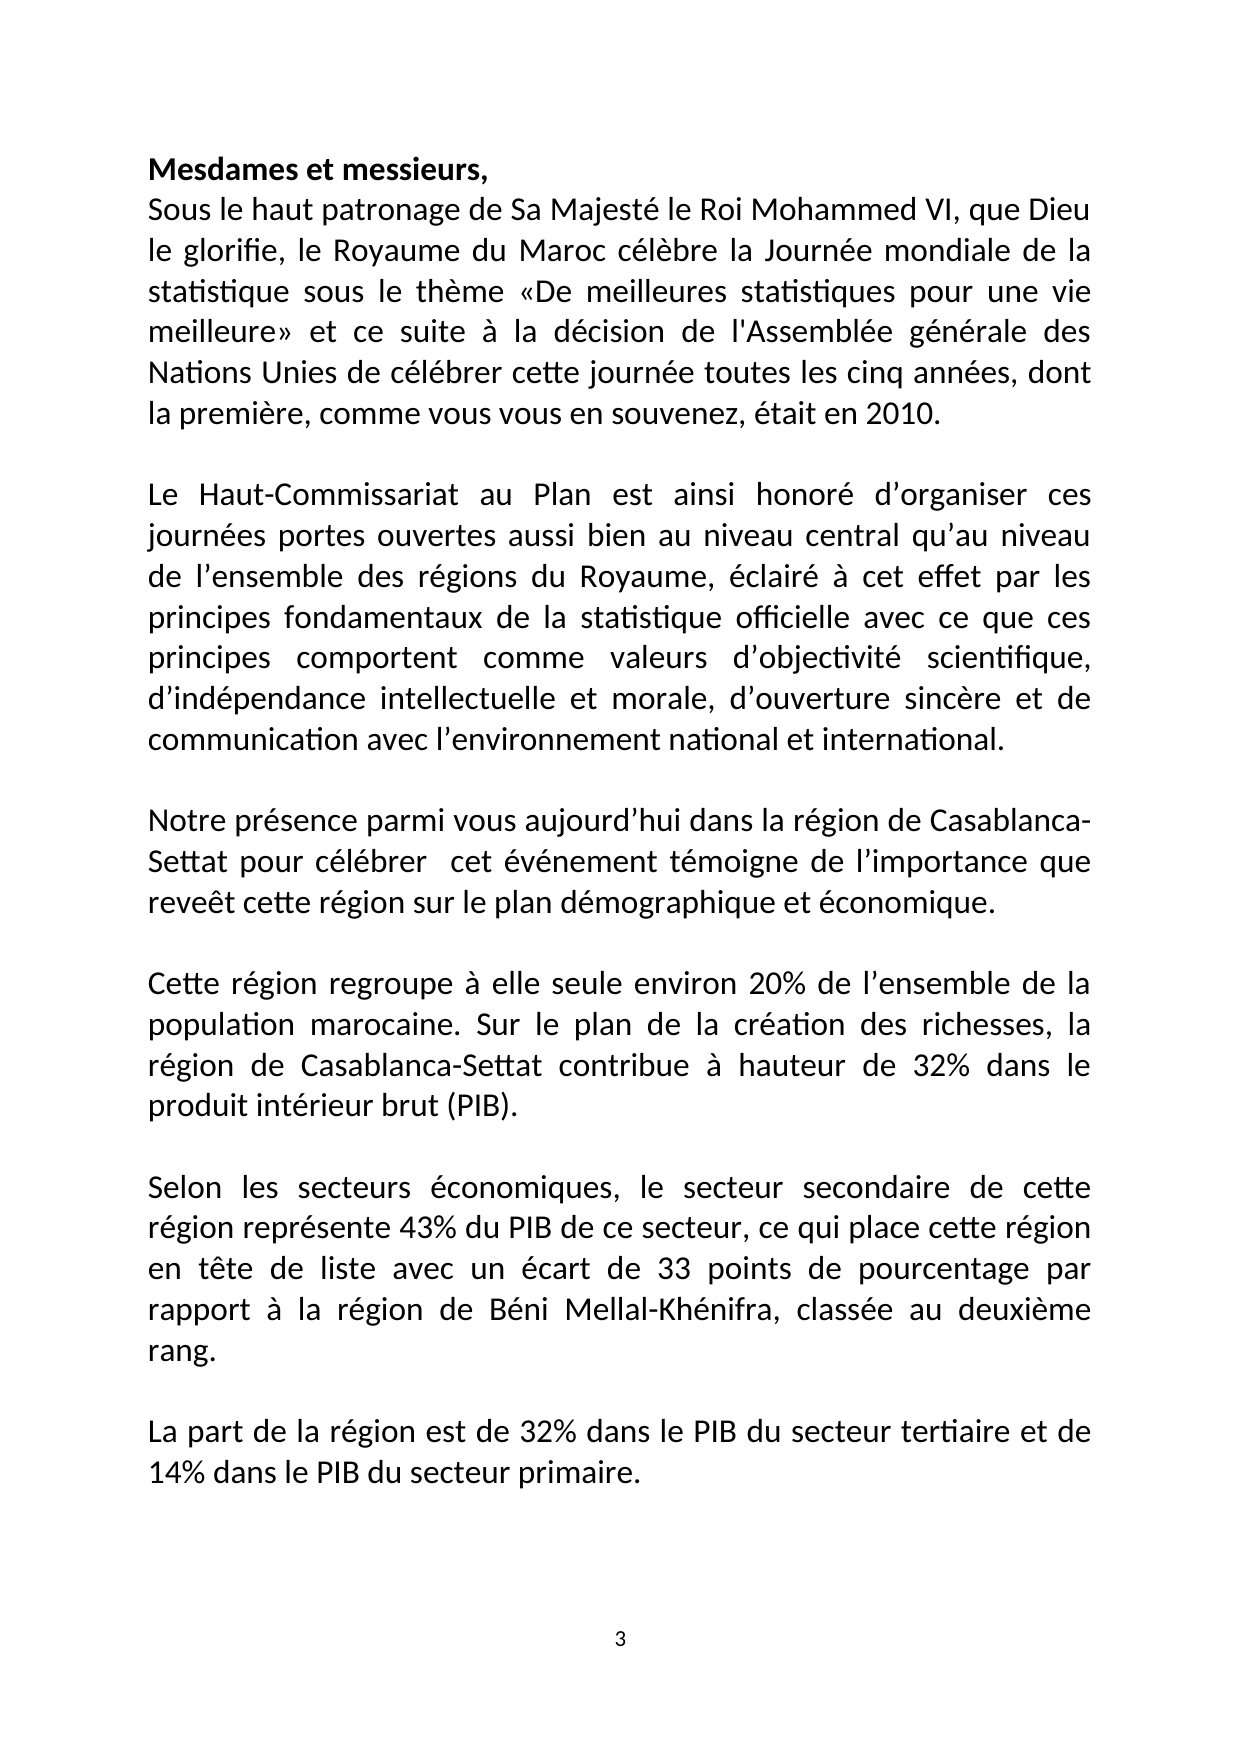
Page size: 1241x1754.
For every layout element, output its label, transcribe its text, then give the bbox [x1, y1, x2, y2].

text Sous le haut patronage de Sa Majesté le Roi Mohammed VI, que Dieu le glorifie, le Royaume du Maroc célèbre la Journée mondiale de la statistique sous le thème «De meilleures statistiques pour une vie meilleure» et ce suite à la décision de l'Assemblée générale des Nations Unies de célébrer cette journée toutes les cinq années, dont la première, comme vous vous en souvenez, était en 2010. [148, 188, 1093, 433]
text La part de la région est de 32% dans le PIB du secteur tertiaire et de 14% dans le PIB du secteur primaire. [148, 1410, 1093, 1492]
text Le Haut-Commissariat au Plan est ainsi honoré d’organiser ces journées portes ouvertes aussi bien au niveau central qu’au niveau de l’ensemble des régions du Royaume, éclairé à cet effet par les principes fondamentaux de la statistique officielle avec ce que ces principes comportent comme valeurs d’objectivité scientifique, d’indépendance intellectuelle et morale, d’ouverture sincère et de communication avec l’environnement national et international. [148, 473, 1093, 758]
text Mesdames et messieurs, [148, 148, 1093, 188]
text Selon les secteurs économiques, le secteur secondaire de cette région représente 43% du PIB de ce secteur, ce qui place cette région en tête de liste avec un écart de 33 points de pourcentage par rapport à la région de Béni Mellal-Khénifra, classée au deuxième rang. [148, 1166, 1093, 1369]
text Notre présence parmi vous aujourd’hui dans la région de Casablanca-Settat pour célébrer cet événement témoigne de l’importance que reveêt cette région sur le plan démographique et économique. [148, 799, 1093, 921]
text Cette région regroupe à elle seule environ 20% de l’ensemble de la population marocaine. Sur le plan de la création des richesses, la région de Casablanca-Settat contribue à hauteur de 32% dans le produit intérieur brut (PIB). [148, 962, 1093, 1125]
